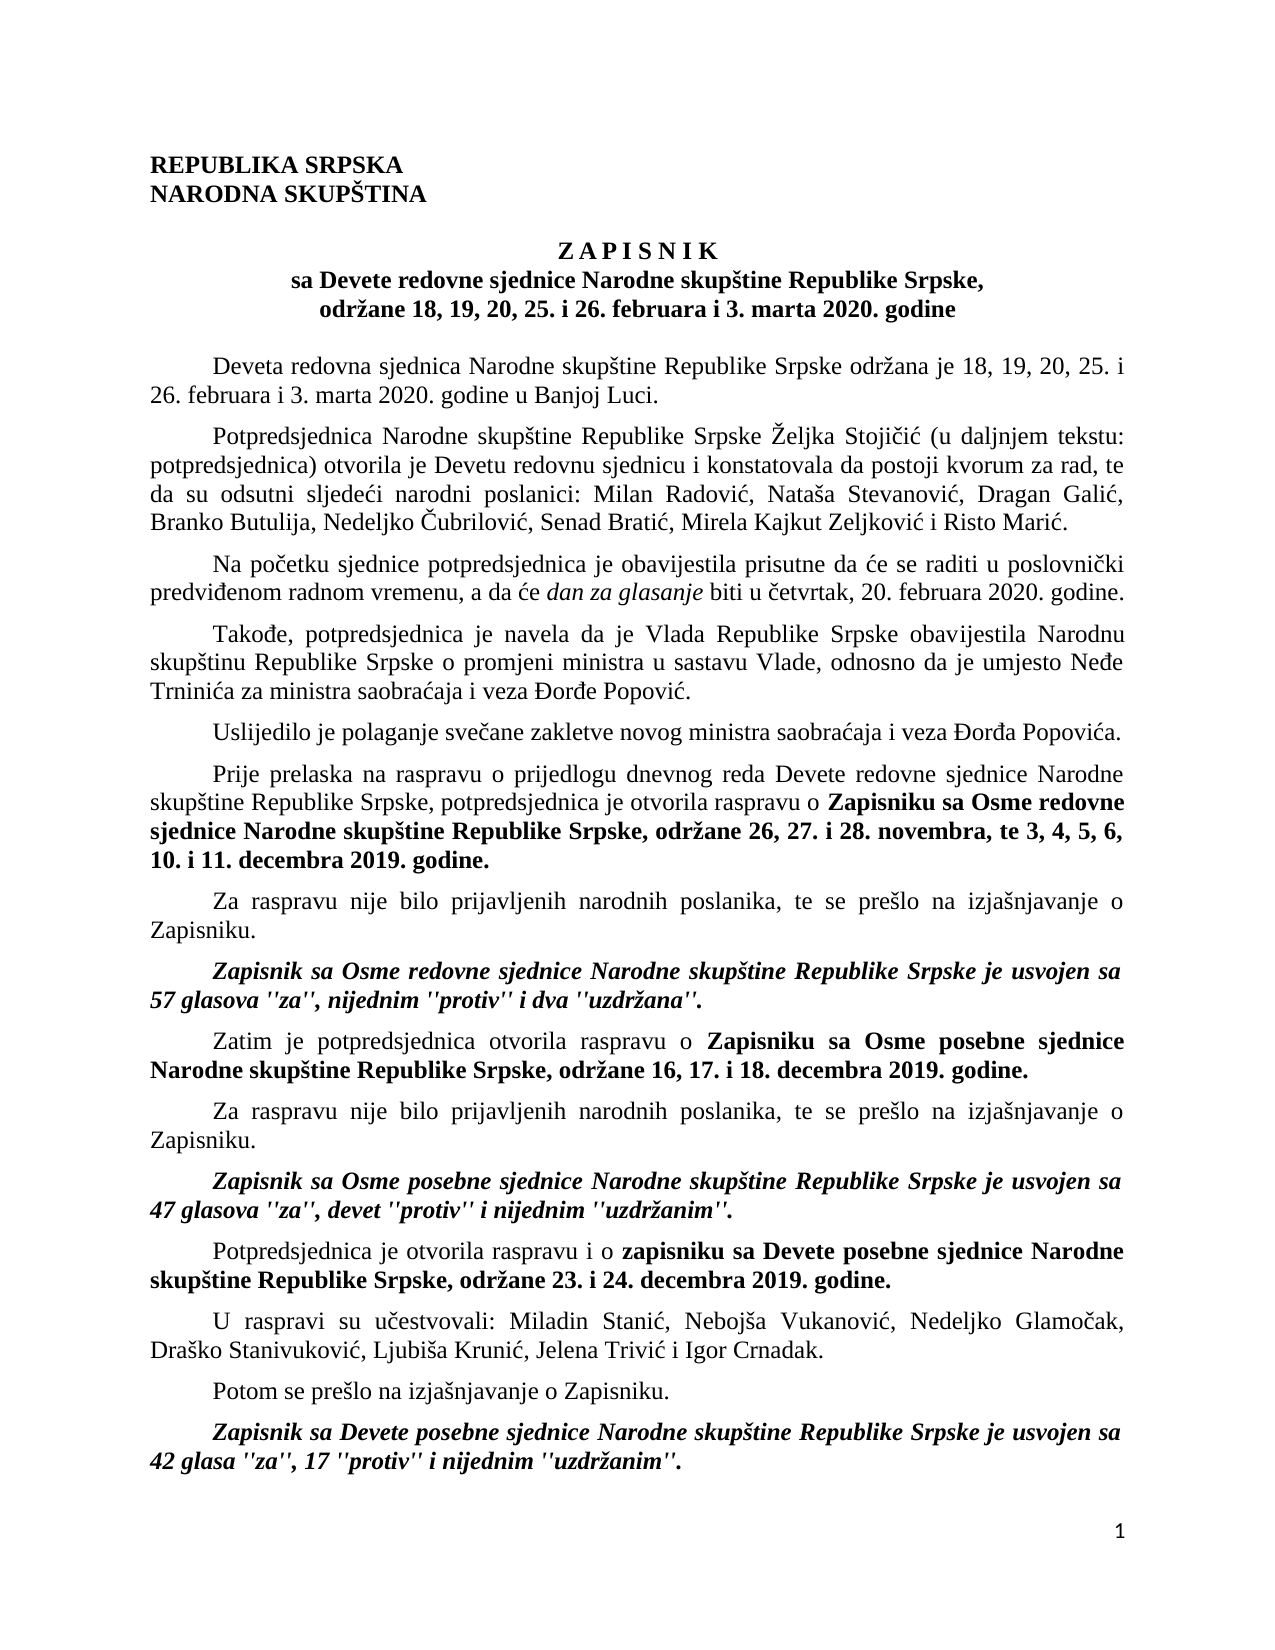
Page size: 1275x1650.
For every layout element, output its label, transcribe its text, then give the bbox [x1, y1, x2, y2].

text Prije prelaska na raspravu o prijedlogu dnevnog reda Devete redovne sjednice Narodne skupštine Republike Srpske, potpredsjednica je otvorila raspravu o Zapisniku sa Osme redovne sjednice Narodne skupštine Republike Srpske, održane 26, 27. i 28. novembra, te 3, 4, 5, 6, 10. i 11. decembra 2019. godine. [150, 759, 1125, 874]
text U raspravi su učestvovali: Miladin Stanić, Nebojša Vukanović, Nedeljko Glamočak, Draško Stanivuković, Ljubiša Krunić, Jelena Trivić i Igor Crnadak. [150, 1306, 1125, 1364]
text Takođe, potpredsjednica je navela da je Vlada Republike Srpske obavijestila Narodnu skupštinu Republike Srpske o promjeni ministra u sastavu Vlade, odnosno da je umjesto Neđe Trninića za ministra saobraćaja i veza Đorđe Popović. [150, 619, 1125, 705]
text Zapisnik sa Devete posebne sjednice Narodne skupštine Republike Srpske je usvojen sa 42 glasa ''za'', 17 ''protiv'' i nijednim ''uzdržanim''. [150, 1417, 1125, 1475]
text Za raspravu nije bilo prijavljenih narodnih poslanika, te se prešlo na izjašnjavanje o Zapisniku. [150, 1096, 1125, 1154]
text Zatim je potpredsjednica otvorila raspravu o Zapisniku sa Osme posebne sjednice Narodne skupštine Republike Srpske, održane 16, 17. i 18. decembra 2019. godine. [150, 1026, 1125, 1084]
text Za raspravu nije bilo prijavljenih narodnih poslanika, te se prešlo na izjašnjavanje o Zapisniku. [150, 886, 1125, 944]
text Z A P I S N I K [150, 236, 1125, 265]
text NARODNA SKUPŠTINA [150, 179, 1125, 207]
text Potpredsjednica Narodne skupštine Republike Srpske Željka Stojičić (u daljnjem tekstu: potpredsjednica) otvorila je Devetu redovnu sjednicu i konstatovala da postoji kvorum za rad, te da su odsutni sljedeći narodni poslanici: Milan Radović, Nataša Stevanović, Dragan Galić, Branko Butulija, Nedeljko Čubrilović, Senad Bratić, Mirela Kajkut Zeljković i Risto Marić. [150, 421, 1125, 536]
text sa Devete redovne sjednice Narodne skupštine Republike Srpske, [150, 265, 1125, 294]
text Potom se prešlo na izjašnjavanje o Zapisniku. [150, 1376, 1125, 1405]
text Deveta redovna sjednica Narodne skupštine Republike Srpske održana je 18, 19, 20, 25. i 26. februara i 3. marta 2020. godine u Banjoj Luci. [150, 351, 1125, 409]
text održane 18, 19, 20, 25. i 26. februara i 3. marta 2020. godine [150, 294, 1125, 322]
text REPUBLIKA SRPSKA [150, 150, 1125, 179]
text Na početku sjednice potpredsjednica je obavijestila prisutne da će se raditi u poslovnički predviđenom radnom vremenu, a da će dan za glasanje biti u četvrtak, 20. februara 2020. godine. [150, 549, 1125, 606]
text Uslijedilo je polaganje svečane zakletve novog ministra saobraćaja i veza Đorđa Popovića. [150, 717, 1125, 746]
text Potpredsjednica je otvorila raspravu i o zapisniku sa Devete posebne sjednice Narodne skupštine Republike Srpske, održane 23. i 24. decembra 2019. godine. [150, 1236, 1125, 1294]
text Zapisnik sa Osme posebne sjednice Narodne skupštine Republike Srpske je usvojen sa 47 glasova ''za'', devet ''protiv'' i nijednim ''uzdržanim''. [150, 1166, 1125, 1224]
text Zapisnik sa Osme redovne sjednice Narodne skupštine Republike Srpske je usvojen sa 57 glasova ''za'', nijednim ''protiv'' i dva ''uzdržana''. [150, 956, 1125, 1014]
